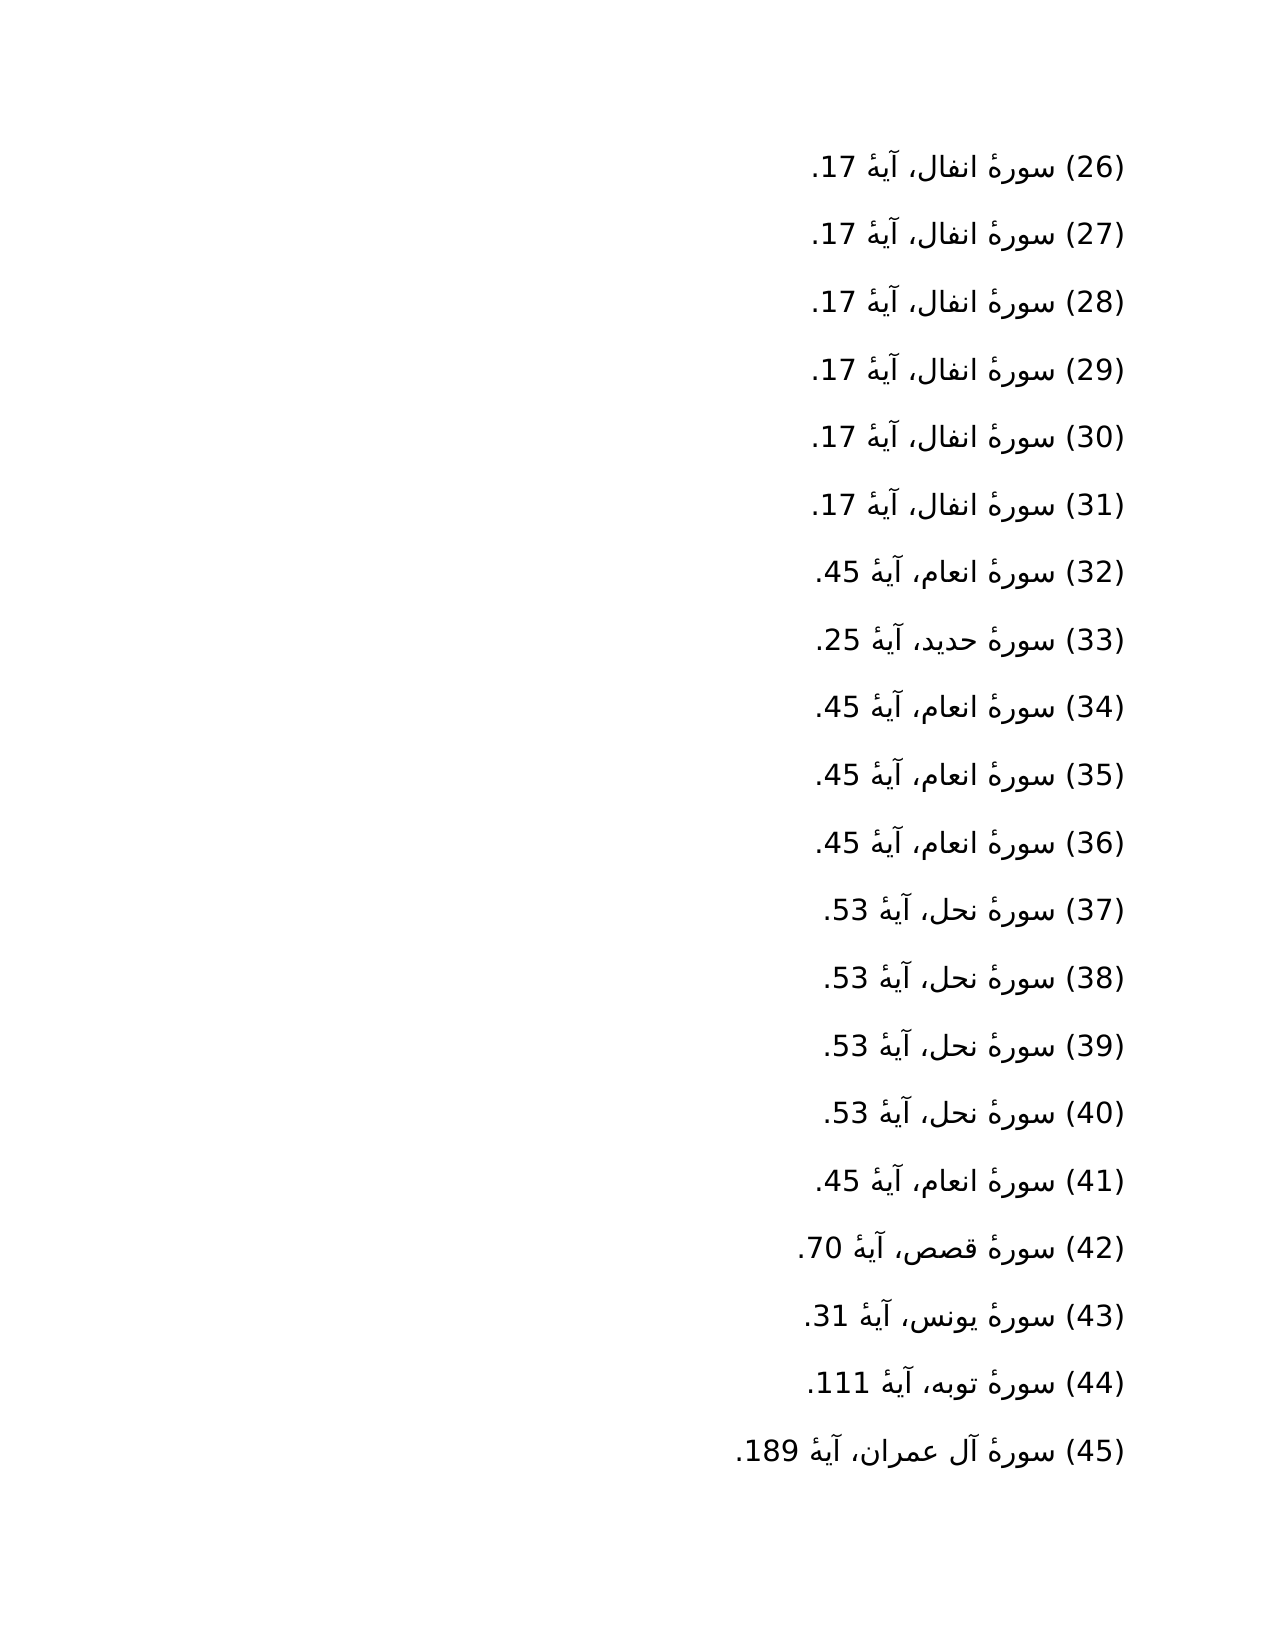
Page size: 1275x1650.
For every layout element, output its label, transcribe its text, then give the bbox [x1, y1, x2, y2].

text (28) سورهٔ انفال، آيهٔ 17. [150, 285, 1125, 319]
text (41) سورهٔ انعام، آيهٔ 45. [150, 1164, 1125, 1198]
text (44) سورهٔ توبه، آيهٔ 111. [150, 1367, 1125, 1401]
text (37) سورهٔ نحل، آيهٔ 53. [150, 894, 1125, 928]
text (32) سورهٔ انعام، آيهٔ 45. [150, 556, 1125, 589]
text (31) سورهٔ انفال، آيهٔ 17. [150, 488, 1125, 522]
text (45) سورهٔ آل عمران، آيهٔ 189. [150, 1434, 1125, 1468]
text (40) سورهٔ نحل، آيهٔ 53. [150, 1096, 1125, 1130]
text (39) سورهٔ نحل، آيهٔ 53. [150, 1029, 1125, 1063]
text (35) سورهٔ انعام، آيهٔ 45. [150, 758, 1125, 792]
text (43) سورهٔ يونس، آيهٔ 31. [150, 1299, 1125, 1333]
text (33) سورهٔ حديد، آيهٔ 25. [150, 623, 1125, 657]
text (29) سورهٔ انفال، آيهٔ 17. [150, 353, 1125, 387]
text (42) سورهٔ قصص، آيهٔ 70. [150, 1232, 1125, 1266]
text (38) سورهٔ نحل، آيهٔ 53. [150, 961, 1125, 995]
text (27) سورهٔ انفال، آيهٔ 17. [150, 218, 1125, 252]
text (36) سورهٔ انعام، آيهٔ 45. [150, 826, 1125, 860]
text (26) سورهٔ انفال، آيهٔ 17. [150, 150, 1125, 184]
text (34) سورهٔ انعام، آيهٔ 45. [150, 691, 1125, 725]
text (30) سورهٔ انفال، آيهٔ 17. [150, 420, 1125, 454]
